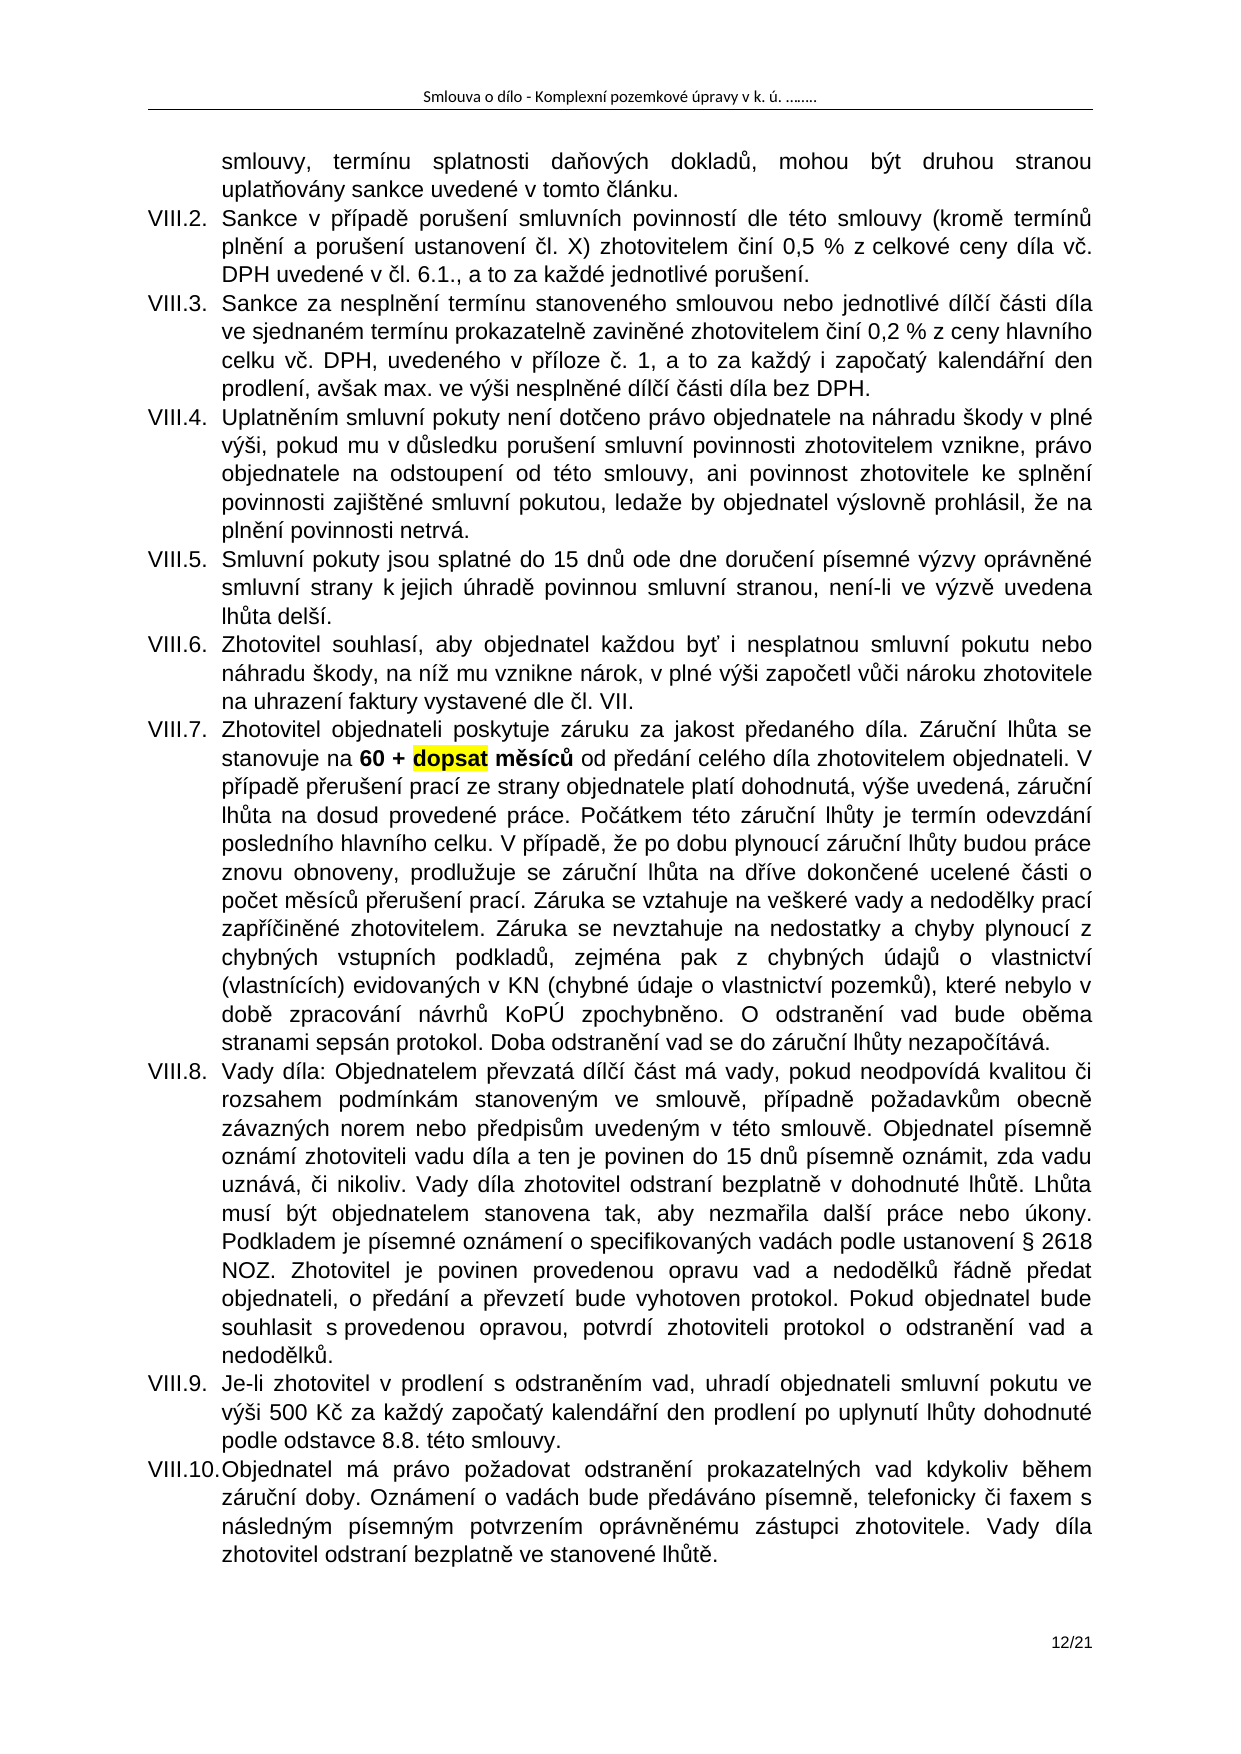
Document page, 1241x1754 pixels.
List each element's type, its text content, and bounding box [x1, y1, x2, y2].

list Zhotovitel souhlasí, aby objednatel každou byť i nesplatnou smluvní pokutu nebo náhradu škody, na níž mu vznikne nárok, v plné výši započetl vůči nároku zhotovitele na uhrazení faktury vystavené dle čl. VII. [148, 631, 1093, 714]
list Smluvní pokuty jsou splatné do 15 dnů ode dne doručení písemné výzvy oprávněné smluvní strany k jejich úhradě povinnou smluvní stranou, není-li ve výzvě uvedena lhůta delší. [148, 546, 1093, 629]
list Zhotovitel objednateli poskytuje záruku za jakost předaného díla. Záruční lhůta se stanovuje na 60 + dopsat měsíců od předání celého díla zhotovitelem objednateli. V případě přerušení prací ze strany objednatele platí dohodnutá, výše uvedená, záruční lhůta na dosud provedené práce. Počátkem této záruční lhůty je termín odevzdání posledního hlavního celku. V případě, že po dobu plynoucí záruční lhůty budou práce znovu obnoveny, prodlužuje se záruční lhůta na dříve dokončené ucelené části o počet měsíců přerušení prací. Záruka se vztahuje na veškeré vady a nedodělky prací zapříčiněné zhotovitelem. Záruka se nevztahuje na nedostatky a chyby plynoucí z chybných vstupních podkladů, zejména pak z chybných údajů o vlastnictví (vlastnících) evidovaných v KN (chybné údaje o vlastnictví pozemků), které nebylo v době zpracování návrhů KoPÚ zpochybněno. O odstranění vad bude oběma stranami sepsán protokol. Doba odstranění vad se do záruční lhůty nezapočítává. [148, 716, 1093, 1056]
list Objednatel má právo požadovat odstranění prokazatelných vad kdykoliv během záruční doby. Oznámení o vadách bude předáváno písemně, telefonicky či faxem s následným písemným potvrzením oprávněnému zástupci zhotovitele. Vady díla zhotovitel odstraní bezplatně ve stanovené lhůtě. [148, 1456, 1093, 1567]
list Sankce v případě porušení smluvních povinností dle této smlouvy (kromě termínů plnění a porušení ustanovení čl. X) zhotovitelem činí 0,5 % z celkové ceny díla vč. DPH uvedené v čl. 6.1., a to za každé jednotlivé porušení. [148, 204, 1093, 288]
list Vady díla: Objednatelem převzatá dílčí část má vady, pokud neodpovídá kvalitou či rozsahem podmínkám stanoveným ve smlouvě, případně požadavkům obecně závazných norem nebo předpisům uvedeným v této smlouvě. Objednatel písemně oznámí zhotoviteli vadu díla a ten je povinen do 15 dnů písemně oznámit, zda vadu uznává, či nikoliv. Vady díla zhotovitel odstraní bezplatně v dohodnuté lhůtě. Lhůta musí být objednatelem stanovena tak, aby nezmařila další práce nebo úkony. Podkladem je písemné oznámení o specifikovaných vadách podle ustanovení § 2618 NOZ. Zhotovitel je povinen provedenou opravu vad a nedodělků řádně předat objednateli, o předání a převzetí bude vyhotoven protokol. Pokud objednatel bude souhlasit s provedenou opravou, potvrdí zhotoviteli protokol o odstranění vad a nedodělků. [148, 1058, 1093, 1368]
list Je-li zhotovitel v prodlení s odstraněním vad, uhradí objednateli smluvní pokutu ve výši 500 Kč za každý započatý kalendářní den prodlení po uplynutí lhůty dohodnuté podle odstavce 8.8. této smlouvy. [148, 1370, 1093, 1454]
list Sankce za nesplnění termínu stanoveného smlouvou nebo jednotlivé dílčí části díla ve sjednaném termínu prokazatelně zaviněné zhotovitelem činí 0,2 % z ceny hlavního celku vč. DPH, uvedeného v příloze č. 1, a to za každý i započatý kalendářní den prodlení, avšak max. ve výši nesplněné dílčí části díla bez DPH. [148, 290, 1093, 401]
list Uplatněním smluvní pokuty není dotčeno právo objednatele na náhradu škody v plné výši, pokud mu v důsledku porušení smluvní povinnosti zhotovitelem vznikne, právo objednatele na odstoupení od této smlouvy, ani povinnost zhotovitele ke splnění povinnosti zajištěné smluvní pokutou, ledaže by objednatel výslovně prohlásil, že na plnění povinnosti netrvá. [148, 403, 1093, 544]
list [148, 148, 1093, 202]
